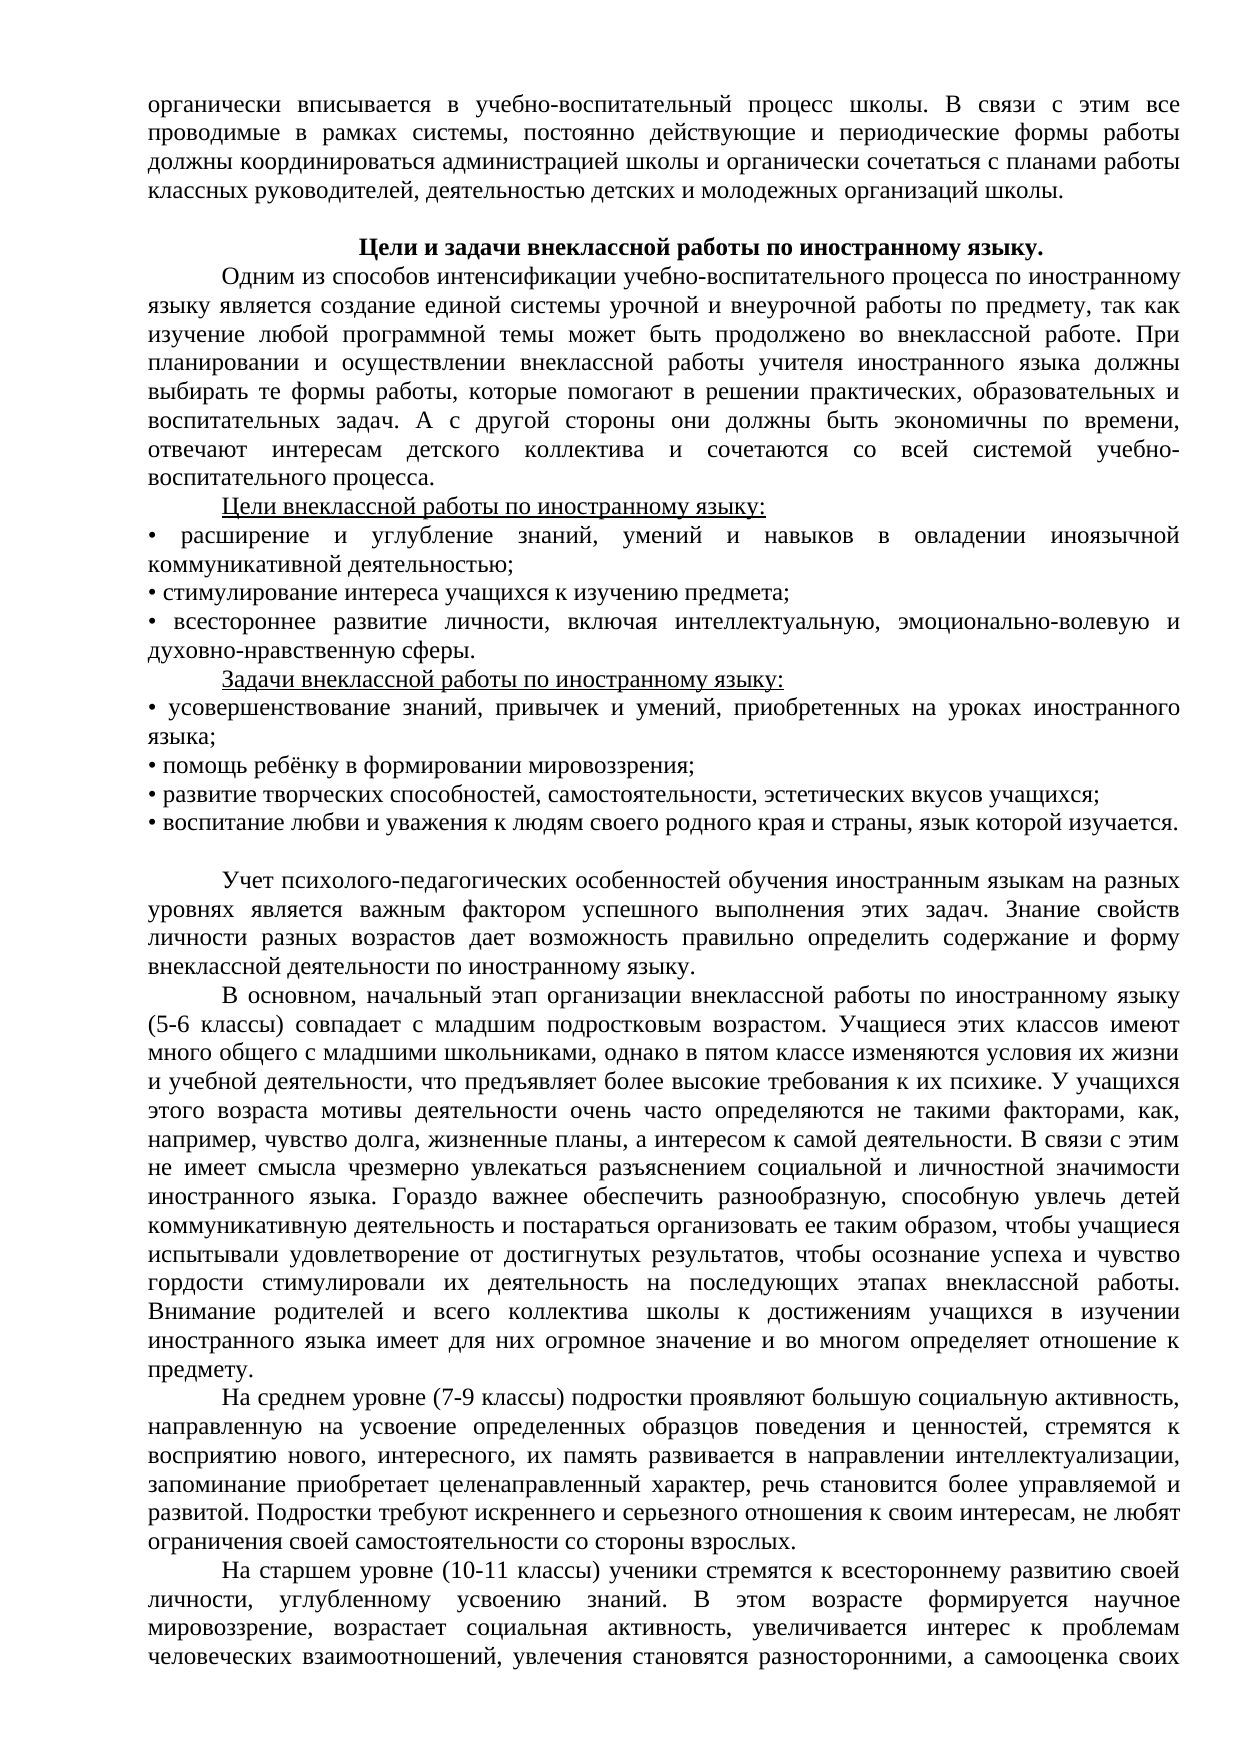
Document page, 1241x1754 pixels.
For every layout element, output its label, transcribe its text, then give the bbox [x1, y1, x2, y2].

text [148, 1555, 1181, 1670]
text На среднем уровне (7-9 классы) подростки проявляют большую социальную активность, направленную на усвоение определенных образцов поведения и ценностей, стремятся к восприятию нового, интересного, их память развивается в направлении интеллектуализации, запоминание приобретает целенаправленный характер, речь становится более управляемой и развитой. Подростки требуют искреннего и серьезного отношения к своим интересам, не любят ограничения своей самостоятельности со стороны взрослых. [148, 1382, 1181, 1555]
text Цели внеклассной работы по иностранному языку: [148, 491, 1181, 520]
text • развитие творческих способностей, самостоятельности, эстетических вкусов учащихся; [148, 779, 1181, 807]
text В основном, начальный этап организации внеклассной работы по иностранному языку (5-6 классы) совпадает с младшим подростковым возрастом. Учащиеся этих классов имеют много общего с младшими школьниками, однако в пятом классе изменяются условия их жизни и учебной деятельности, что предъявляет более высокие требования к их психике. У учащихся этого возраста мотивы деятельности очень часто определяются не такими факторами, как, например, чувство долга, жизненные планы, а интересом к самой деятельности. В связи с этим не имеет смысла чрезмерно увлекаться разъяснением социальной и личностной значимости иностранного языка. Гораздо важнее обеспечить разнообразную, способную увлечь детей коммуникативную деятельность и постараться организовать ее таким образом, чтобы учащиеся испытывали удовлетворение от достигнутых результатов, чтобы осознание успеха и чувство гордости стимулировали их деятельность на последующих этапах внеклассной работы. Внимание родителей и всего коллектива школы к достижениям учащихся в изучении иностранного языка имеет для них огромное значение и во многом определяет отношение к предмету. [148, 980, 1181, 1382]
text Одним из способов интенсификации учебно-воспитательного процесса по иностранному языку является создание единой системы урочной и внеурочной работы по предмету, так как изучение любой программной темы может быть продолжено во внеклассной работе. При планировании и осуществлении внеклассной работы учителя иностранного языка должны выбирать те формы работы, которые помогают в решении практических, образовательных и воспитательных задач. А с другой стороны они должны быть экономичны по времени, отвечают интересам детского коллектива и сочетаются со всей системой учебно-воспитательного процесса. [148, 261, 1181, 491]
text Цели и задачи внеклассной работы по иностранному языку. [148, 232, 1181, 261]
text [148, 89, 1181, 204]
text Учет психолого-педагогических особенностей обучения иностранным языкам на разных уровнях является важным фактором успешного выполнения этих задач. Знание свойств личности разных возрастов дает возможность правильно определить содержание и форму внеклассной деятельности по иностранному языку. [148, 865, 1181, 980]
text • усовершенствование знаний, привычек и умений, приобретенных на уроках иностранного языка; [148, 692, 1181, 750]
text • расширение и углубление знаний, умений и навыков в овладении иноязычной коммуникативной деятельностью; [148, 520, 1181, 577]
text • помощь ребёнку в формировании мировоззрения; [148, 750, 1181, 779]
text Задачи внеклассной работы по иностранному языку: [148, 664, 1181, 692]
text • стимулирование интереса учащихся к изучению предмета; [148, 577, 1181, 606]
text • воспитание любви и уважения к людям своего родного края и страны, язык которой изучается. [148, 807, 1181, 836]
text • всестороннее развитие личности, включая интеллектуальную, эмоционально-волевую и духовно-нравственную сферы. [148, 606, 1181, 664]
